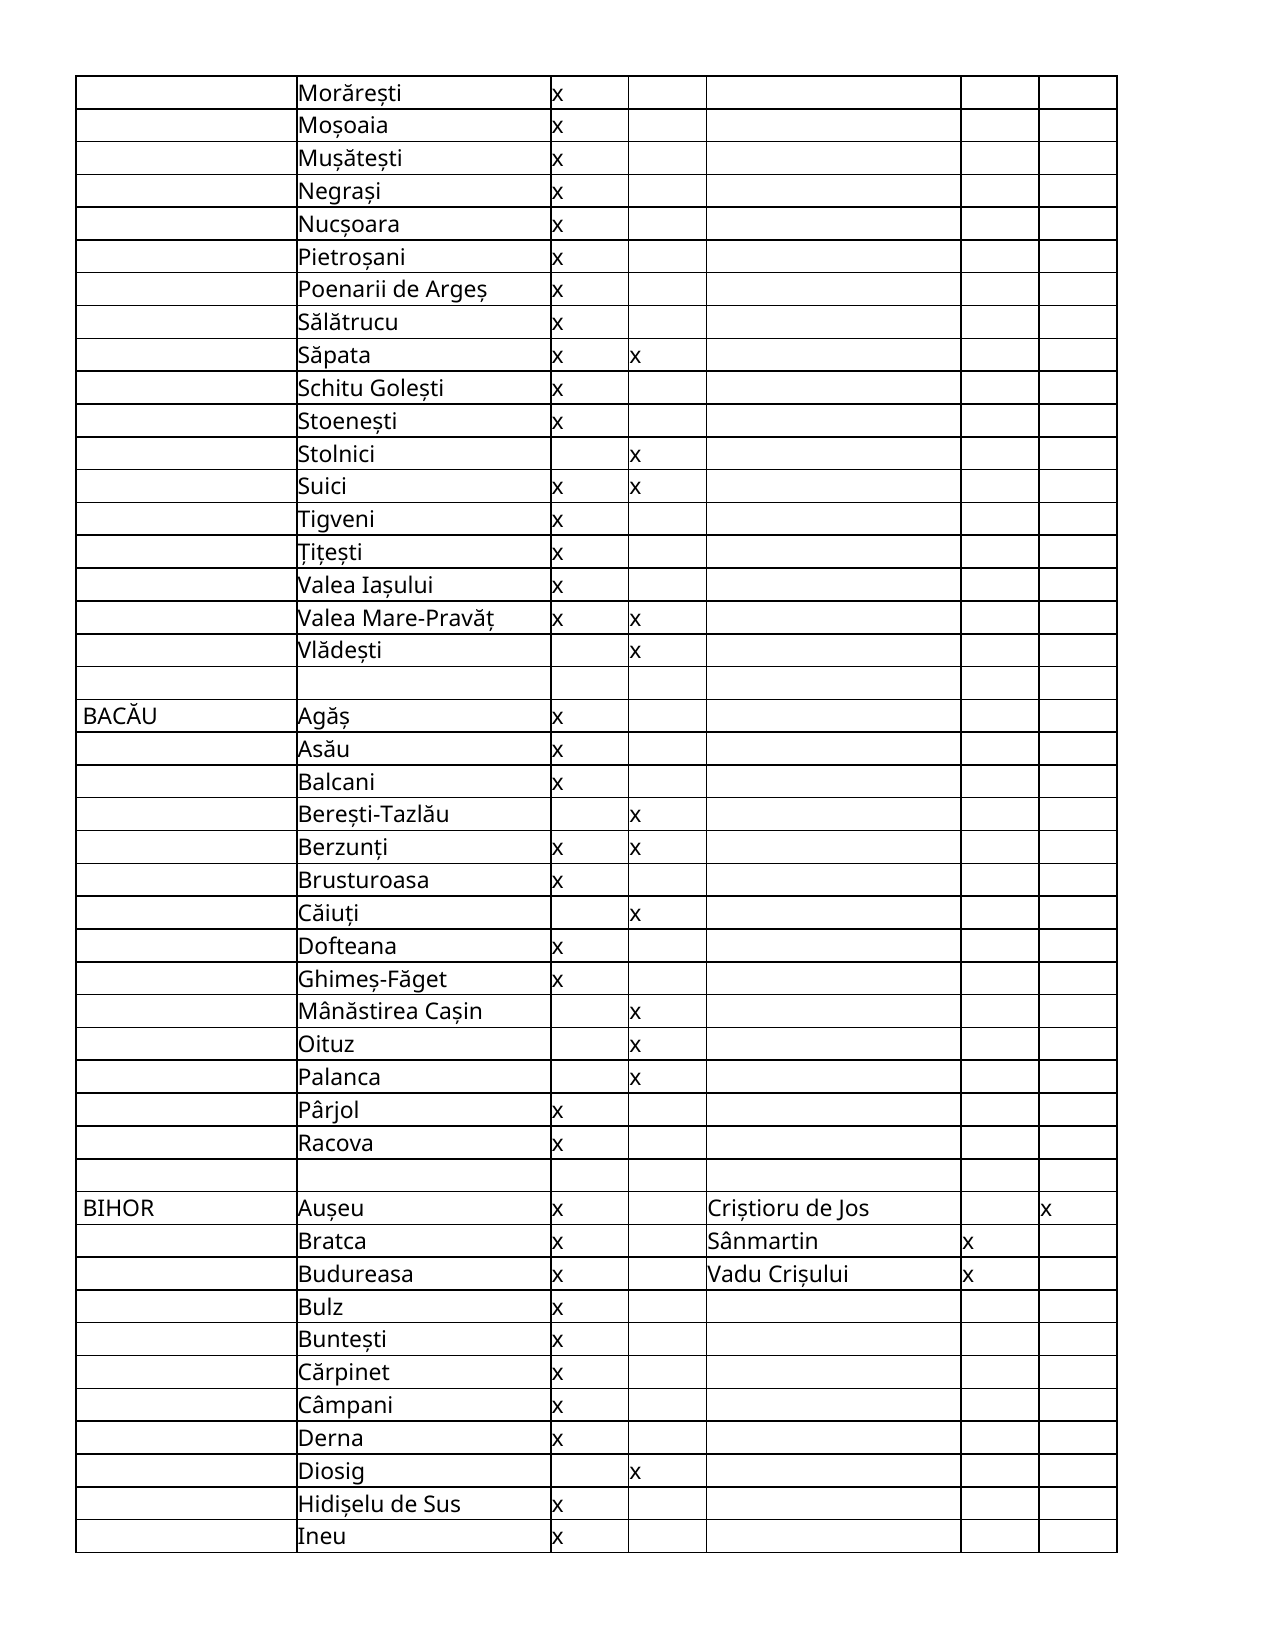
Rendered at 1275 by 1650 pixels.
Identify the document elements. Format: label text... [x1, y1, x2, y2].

table_cell [962, 1520, 1038, 1552]
table_cell [1040, 766, 1116, 797]
table_cell x [962, 1258, 1038, 1289]
table_cell x [552, 536, 628, 567]
table_cell [77, 733, 296, 764]
table_cell [77, 1160, 296, 1191]
table_cell x [552, 306, 628, 337]
table_cell [77, 831, 296, 862]
table_cell [1040, 536, 1116, 567]
table_cell [1040, 995, 1116, 1027]
table_cell [1040, 208, 1116, 239]
table_cell [77, 930, 296, 961]
table_cell x [629, 635, 706, 666]
table_cell [707, 1356, 960, 1387]
table_cell [707, 963, 960, 994]
table_cell [1040, 667, 1116, 698]
table_cell [962, 1160, 1038, 1191]
table_cell [629, 208, 706, 239]
table_cell x [552, 77, 628, 108]
table_cell [707, 470, 960, 502]
table_cell [707, 1160, 960, 1191]
table_cell x [552, 1488, 628, 1519]
table_cell x [629, 897, 706, 928]
table_cell [629, 1323, 706, 1355]
table_cell [1040, 1422, 1116, 1453]
table_cell x [552, 1258, 628, 1289]
table_cell x [552, 1356, 628, 1387]
table_cell [962, 995, 1038, 1027]
table_cell [629, 405, 706, 436]
table_cell [962, 470, 1038, 502]
table_cell [707, 569, 960, 600]
table_cell [707, 208, 960, 239]
table_cell [707, 864, 960, 895]
table_cell [962, 635, 1038, 666]
table_cell [629, 1389, 706, 1420]
table_cell x [552, 470, 628, 502]
table_cell Auşeu [298, 1192, 550, 1223]
table_cell [962, 930, 1038, 961]
table_cell x [552, 864, 628, 895]
table_cell Budureasa [298, 1258, 550, 1289]
table_cell [962, 372, 1038, 403]
table_cell [77, 405, 296, 436]
table_cell [1040, 569, 1116, 600]
table_cell [77, 864, 296, 895]
table_cell [77, 1422, 296, 1453]
table_cell Hidişelu de Sus [298, 1488, 550, 1519]
table_cell Moşoaia [298, 110, 550, 141]
table_cell [77, 339, 296, 370]
table_cell [707, 110, 960, 141]
table_cell Valea Mare-Pravăţ [298, 602, 550, 633]
table_cell [552, 1061, 628, 1092]
table_cell [77, 766, 296, 797]
table_cell x [552, 1094, 628, 1125]
table_cell [707, 1323, 960, 1355]
table_cell [1040, 110, 1116, 141]
table_cell [707, 503, 960, 534]
table_cell [1040, 602, 1116, 633]
table_cell [707, 142, 960, 173]
table_cell [629, 1520, 706, 1552]
table_cell x [629, 995, 706, 1027]
table_cell [629, 733, 706, 764]
table_cell [1040, 339, 1116, 370]
table_cell [629, 1127, 706, 1158]
table_cell [707, 831, 960, 862]
table_cell Derna [298, 1422, 550, 1453]
table_cell [707, 700, 960, 731]
table_cell [77, 1323, 296, 1355]
table_cell [77, 1127, 296, 1158]
table_cell [1040, 503, 1116, 534]
table_cell [707, 1094, 960, 1125]
table_cell x [629, 1455, 706, 1486]
table_cell x [552, 733, 628, 764]
table_cell [629, 1356, 706, 1387]
table_cell [962, 963, 1038, 994]
table_cell x [552, 405, 628, 436]
table_cell x [552, 569, 628, 600]
table_cell [1040, 864, 1116, 895]
table_cell Asău [298, 733, 550, 764]
table_cell Vadu Crişului [707, 1258, 960, 1289]
table_cell [629, 241, 706, 272]
table_cell Negraşi [298, 175, 550, 206]
table_cell [629, 142, 706, 173]
table_cell [77, 241, 296, 272]
table_cell x [552, 1389, 628, 1420]
table_cell [77, 142, 296, 173]
table_cell x [552, 110, 628, 141]
table_cell [707, 241, 960, 272]
table_cell [1040, 1455, 1116, 1486]
table_cell x [552, 1422, 628, 1453]
table_cell [962, 536, 1038, 567]
table_cell [552, 667, 628, 698]
table_cell x [552, 1225, 628, 1256]
table_cell [77, 110, 296, 141]
table_cell [1040, 798, 1116, 830]
table_cell Săpata [298, 339, 550, 370]
table_cell Bunteşti [298, 1323, 550, 1355]
table_cell [1040, 963, 1116, 994]
table_cell [77, 1061, 296, 1092]
table_cell [629, 963, 706, 994]
table_cell [1040, 1520, 1116, 1552]
table_cell [707, 602, 960, 633]
table_cell [629, 1160, 706, 1191]
table_cell [707, 995, 960, 1027]
table_cell [707, 798, 960, 830]
table_cell [552, 1455, 628, 1486]
table_cell [1040, 405, 1116, 436]
table_cell [629, 1192, 706, 1223]
table_cell [707, 438, 960, 469]
table_cell [707, 372, 960, 403]
table_cell Valea Iaşului [298, 569, 550, 600]
table_cell BIHOR [77, 1192, 296, 1223]
table_cell [77, 175, 296, 206]
table_cell x [552, 273, 628, 305]
table_cell Pârjol [298, 1094, 550, 1125]
table_cell Cărpinet [298, 1356, 550, 1387]
table_cell [1040, 1160, 1116, 1191]
table_cell [629, 1225, 706, 1256]
table_cell [629, 700, 706, 731]
table_cell [77, 1455, 296, 1486]
table_cell Bereşti-Tazlău [298, 798, 550, 830]
table_cell [962, 1455, 1038, 1486]
table_cell [629, 110, 706, 141]
table_cell [77, 1094, 296, 1125]
table_cell [707, 1291, 960, 1322]
table_cell [962, 602, 1038, 633]
table_cell [1040, 930, 1116, 961]
table_cell Racova [298, 1127, 550, 1158]
table_cell [962, 1028, 1038, 1059]
table_cell [962, 1127, 1038, 1158]
table_cell [552, 438, 628, 469]
table_cell [962, 864, 1038, 895]
table_cell x [962, 1225, 1038, 1256]
table_cell Balcani [298, 766, 550, 797]
table_cell [962, 1488, 1038, 1519]
table_cell Ţiţeşti [298, 536, 550, 567]
table_cell Muşăteşti [298, 142, 550, 173]
table_cell [962, 273, 1038, 305]
table_cell [1040, 77, 1116, 108]
table_cell [1040, 1488, 1116, 1519]
table_cell [1040, 1389, 1116, 1420]
table_cell [962, 1192, 1038, 1223]
table_cell [962, 1323, 1038, 1355]
table_cell Morăreşti [298, 77, 550, 108]
table_cell Brusturoasa [298, 864, 550, 895]
table_cell [962, 798, 1038, 830]
table_cell [77, 372, 296, 403]
table_cell [962, 241, 1038, 272]
table_cell x [552, 1291, 628, 1322]
table_cell x [552, 208, 628, 239]
table_cell [962, 766, 1038, 797]
table_cell [77, 503, 296, 534]
table_cell Tigveni [298, 503, 550, 534]
table_cell Sălătrucu [298, 306, 550, 337]
table_cell x [552, 372, 628, 403]
table_cell [629, 930, 706, 961]
table_cell x [552, 142, 628, 173]
table_cell x [552, 1323, 628, 1355]
table_cell [629, 306, 706, 337]
table_cell Nucşoara [298, 208, 550, 239]
table_cell [962, 1291, 1038, 1322]
table_cell [962, 831, 1038, 862]
table_cell [77, 208, 296, 239]
table_cell x [552, 1192, 628, 1223]
table_cell [1040, 733, 1116, 764]
table_cell [707, 1061, 960, 1092]
table_cell Agăş [298, 700, 550, 731]
table_cell x [552, 766, 628, 797]
table_cell [707, 1455, 960, 1486]
table_cell x [629, 798, 706, 830]
table_cell [962, 897, 1038, 928]
table_cell x [552, 339, 628, 370]
table_cell [962, 1422, 1038, 1453]
table_cell BACĂU [77, 700, 296, 731]
table_cell [1040, 306, 1116, 337]
table_cell [962, 1356, 1038, 1387]
table_cell Criştioru de Jos [707, 1192, 960, 1223]
table_cell [629, 1291, 706, 1322]
table_cell Ineu [298, 1520, 550, 1552]
table_cell [1040, 470, 1116, 502]
table_cell x [629, 831, 706, 862]
table_cell [552, 798, 628, 830]
table_cell [77, 1258, 296, 1289]
table_cell [1040, 700, 1116, 731]
table_cell x [552, 602, 628, 633]
table_cell x [629, 1028, 706, 1059]
table_cell [552, 897, 628, 928]
table_cell [1040, 635, 1116, 666]
table_cell [962, 339, 1038, 370]
table_cell [77, 1225, 296, 1256]
table_cell [1040, 142, 1116, 173]
table_cell [77, 667, 296, 698]
table_cell [629, 273, 706, 305]
table_cell [707, 77, 960, 108]
table_cell Stoeneşti [298, 405, 550, 436]
table_cell Ghimeş-Făget [298, 963, 550, 994]
table_cell [962, 438, 1038, 469]
table_cell [77, 569, 296, 600]
table_cell [707, 667, 960, 698]
table_cell [1040, 1094, 1116, 1125]
table_cell [1040, 1291, 1116, 1322]
table_cell [552, 635, 628, 666]
table_cell [962, 208, 1038, 239]
table_cell Câmpani [298, 1389, 550, 1420]
table_cell [629, 536, 706, 567]
table_cell [629, 1258, 706, 1289]
table_cell [77, 1488, 296, 1519]
table_cell [1040, 1356, 1116, 1387]
table_cell x [552, 963, 628, 994]
table_cell [707, 635, 960, 666]
table_cell [707, 766, 960, 797]
table_cell [77, 1389, 296, 1420]
table_cell x [552, 1127, 628, 1158]
table_cell x [629, 1061, 706, 1092]
table_cell [962, 1389, 1038, 1420]
table_cell [629, 667, 706, 698]
table_cell [629, 175, 706, 206]
table_cell [1040, 1225, 1116, 1256]
table_cell [707, 1389, 960, 1420]
table_cell [962, 1061, 1038, 1092]
table_cell [962, 142, 1038, 173]
table_cell Berzunţi [298, 831, 550, 862]
table_cell [707, 1520, 960, 1552]
table_cell [629, 864, 706, 895]
table_cell Mânăstirea Caşin [298, 995, 550, 1027]
table_cell [1040, 273, 1116, 305]
table_cell [962, 110, 1038, 141]
table_cell Sânmartin [707, 1225, 960, 1256]
table_cell [1040, 438, 1116, 469]
table_cell [629, 569, 706, 600]
table_cell [629, 1422, 706, 1453]
table_cell [77, 470, 296, 502]
table_cell x [552, 700, 628, 731]
table_cell x [629, 438, 706, 469]
table_cell [962, 667, 1038, 698]
table_cell [1040, 1258, 1116, 1289]
table_cell [629, 1094, 706, 1125]
table_cell [707, 536, 960, 567]
table_cell Diosig [298, 1455, 550, 1486]
table_cell [962, 405, 1038, 436]
table_cell [1040, 1028, 1116, 1059]
table_cell x [629, 602, 706, 633]
table_cell [1040, 241, 1116, 272]
table_cell x [552, 503, 628, 534]
table_cell [962, 1094, 1038, 1125]
table_cell [77, 306, 296, 337]
table_cell Suici [298, 470, 550, 502]
table_cell [77, 1520, 296, 1552]
table_cell Căiuţi [298, 897, 550, 928]
table_cell [1040, 175, 1116, 206]
table_cell [552, 1028, 628, 1059]
table_cell [552, 995, 628, 1027]
table_cell [707, 897, 960, 928]
table_cell [962, 733, 1038, 764]
table_cell [77, 438, 296, 469]
table_cell [77, 602, 296, 633]
table_cell [77, 897, 296, 928]
table_cell [962, 175, 1038, 206]
table_cell [962, 503, 1038, 534]
table_cell [707, 273, 960, 305]
table_cell [1040, 831, 1116, 862]
table_cell x [552, 1520, 628, 1552]
table_cell [77, 963, 296, 994]
table_cell [629, 77, 706, 108]
table_cell [77, 77, 296, 108]
table_cell x [629, 470, 706, 502]
table_cell [77, 635, 296, 666]
table_cell [77, 798, 296, 830]
table_cell [77, 995, 296, 1027]
table_cell [629, 372, 706, 403]
table_cell [298, 667, 550, 698]
table_cell Palanca [298, 1061, 550, 1092]
table_cell x [629, 339, 706, 370]
table_cell x [1040, 1192, 1116, 1223]
table_cell x [552, 241, 628, 272]
table_cell [707, 1127, 960, 1158]
table_cell [1040, 372, 1116, 403]
table_cell [962, 569, 1038, 600]
table_cell Poenarii de Argeş [298, 273, 550, 305]
table_cell [707, 1028, 960, 1059]
table_cell [962, 77, 1038, 108]
table_cell Schitu Goleşti [298, 372, 550, 403]
table_cell [77, 273, 296, 305]
table_cell [707, 1422, 960, 1453]
table_cell Bulz [298, 1291, 550, 1322]
table_cell [1040, 897, 1116, 928]
table_cell [77, 1028, 296, 1059]
table_cell [77, 536, 296, 567]
table_cell x [552, 831, 628, 862]
table_cell [1040, 1127, 1116, 1158]
table_cell [77, 1291, 296, 1322]
table_cell x [552, 930, 628, 961]
table_cell Pietroşani [298, 241, 550, 272]
table_cell [1040, 1323, 1116, 1355]
table_cell [707, 733, 960, 764]
table_cell [962, 700, 1038, 731]
table_cell Bratca [298, 1225, 550, 1256]
table_cell [707, 175, 960, 206]
table_cell [707, 306, 960, 337]
table_cell Dofteana [298, 930, 550, 961]
table_cell [1040, 1061, 1116, 1092]
table_cell [629, 766, 706, 797]
table_cell [707, 339, 960, 370]
table_cell [77, 1356, 296, 1387]
table_cell [629, 503, 706, 534]
table_cell [552, 1160, 628, 1191]
table_cell [962, 306, 1038, 337]
table_cell [629, 1488, 706, 1519]
table_cell x [552, 175, 628, 206]
table_cell [707, 1488, 960, 1519]
table_cell [707, 405, 960, 436]
table_cell Stolnici [298, 438, 550, 469]
table_cell [707, 930, 960, 961]
table_cell [298, 1160, 550, 1191]
table_cell Vlădeşti [298, 635, 550, 666]
table_cell Oituz [298, 1028, 550, 1059]
